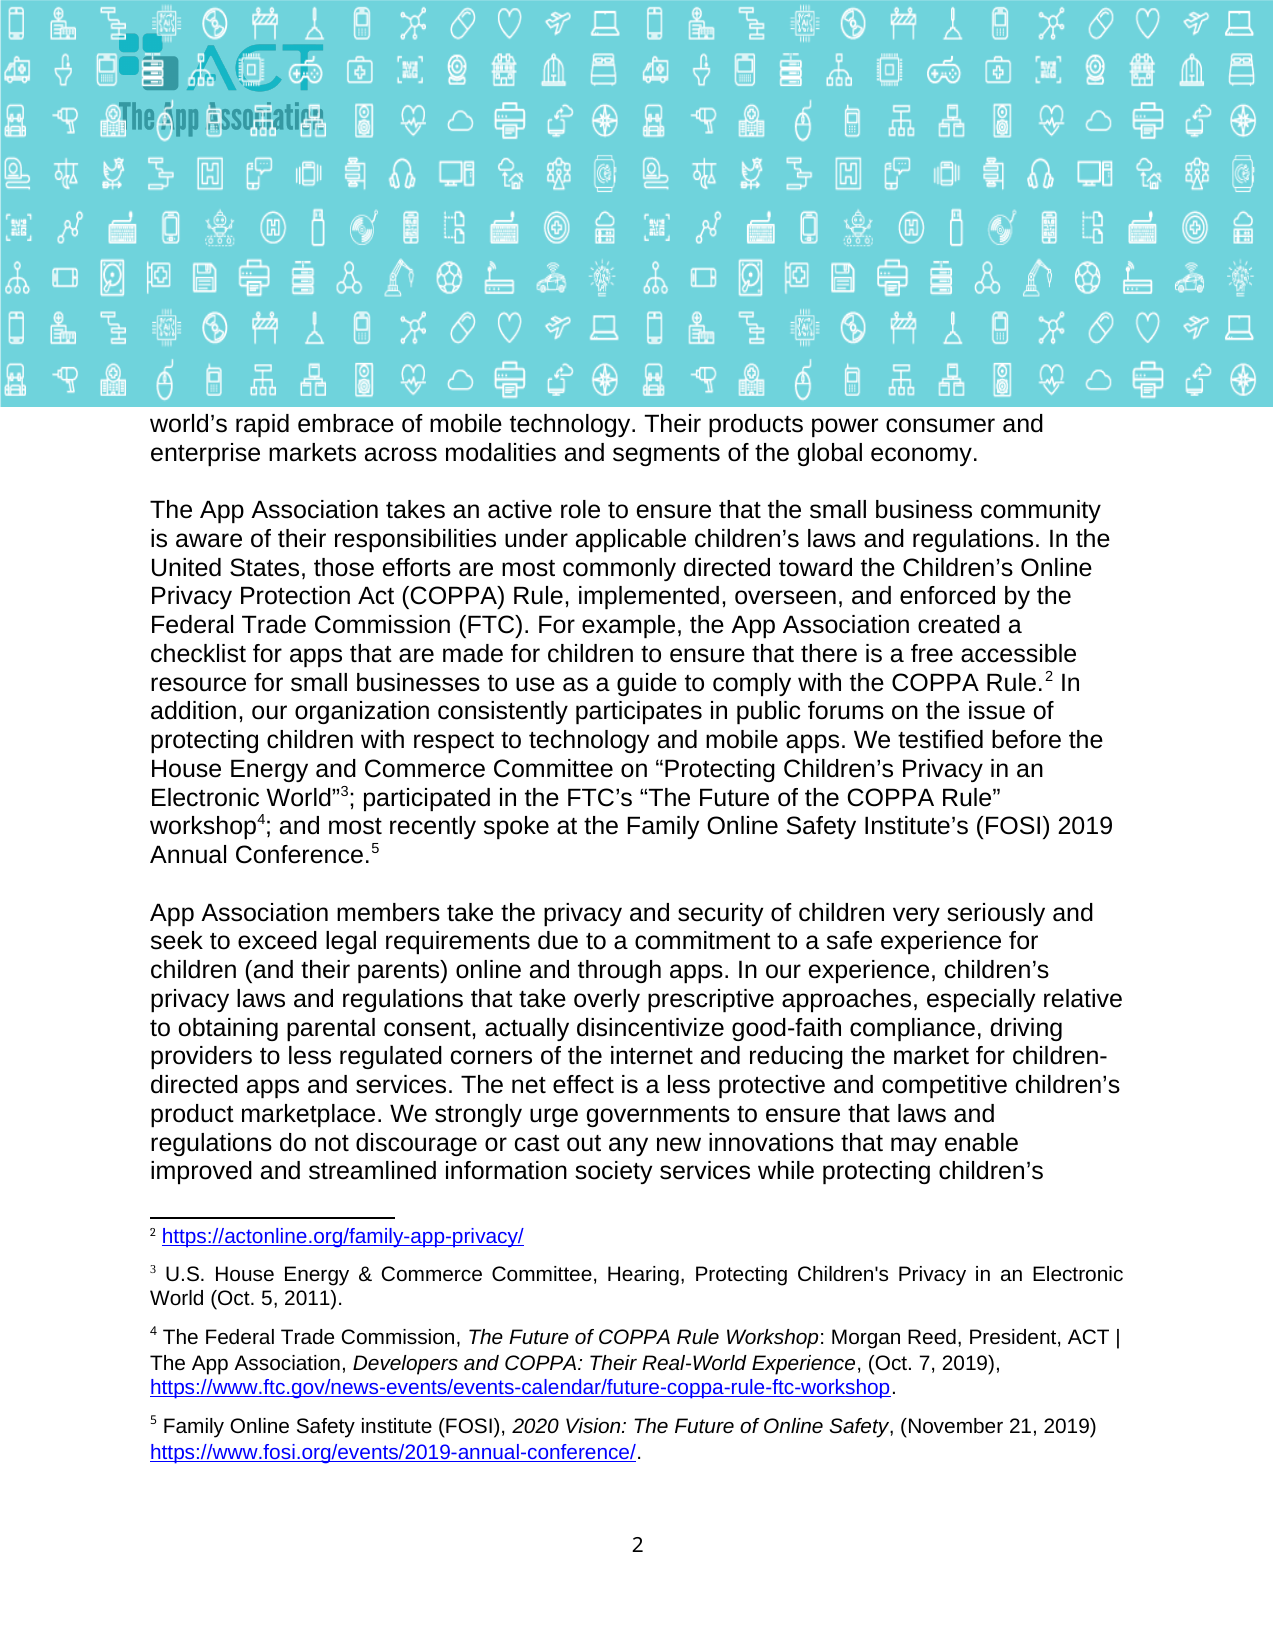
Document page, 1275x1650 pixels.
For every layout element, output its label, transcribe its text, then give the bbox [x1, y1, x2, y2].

picture [0, 0, 1273, 407]
text The App Association takes an active role to ensure that the small business community is aware of their responsibilities under applicable children’s laws and regulations. In the United States, those efforts are most commonly directed toward the Children’s Online Privacy Protection Act (COPPA) Rule, implemented, overseen, and enforced by the Federal Trade Commission (FTC). For example, the App Association created a checklist for apps that are made for children to ensure that there is a free accessible resource for small businesses to use as a guide to comply with the COPPA Rule. In addition, our organization consistently participates in public forums on the issue of protecting children with respect to technology and mobile apps. We testified before the House Energy and Commerce Committee on “Protecting Children’s Privacy in an Electronic World”; participated in the FTC’s “The Future of the COPPA Rule” workshop; and most recently spoke at the Family Online Safety Institute’s (FOSI) 2019 Annual Conference. [150, 495, 1125, 869]
